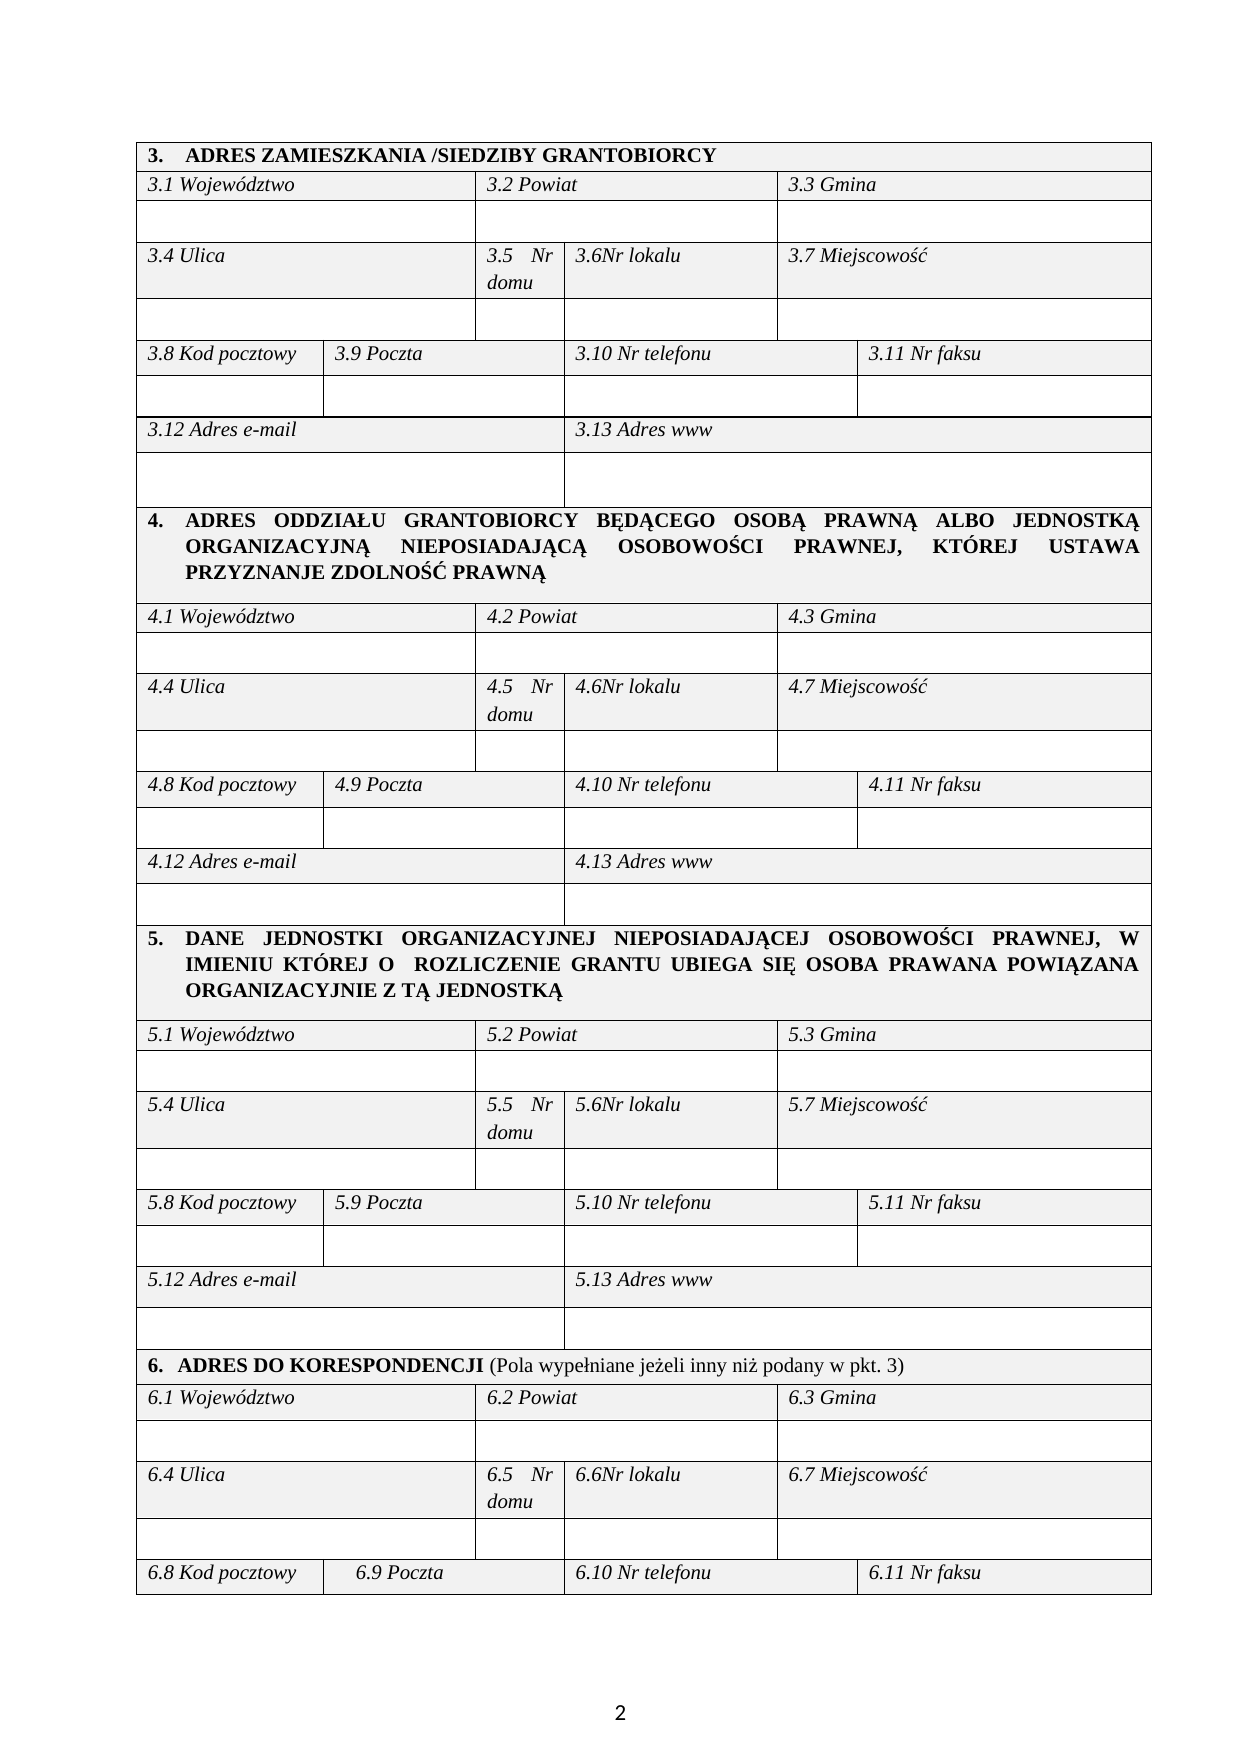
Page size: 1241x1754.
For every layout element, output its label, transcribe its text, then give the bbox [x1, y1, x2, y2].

table_cell [476, 1051, 777, 1091]
table_cell 3.3 Gmina [778, 172, 1151, 200]
table_cell [778, 1051, 1151, 1091]
table_cell [476, 1519, 564, 1559]
table_cell 5.9 Poczta [324, 1190, 564, 1224]
table_cell [324, 1226, 564, 1266]
table_cell 3.11 Nr faksu [858, 341, 1151, 375]
table_cell 5.1 Województwo [137, 1021, 475, 1050]
table_cell 5.10 Nr telefonu [565, 1190, 857, 1224]
table_cell [137, 1421, 475, 1461]
table_cell 3.6Nr lokalu [565, 243, 777, 298]
table_cell [778, 299, 1151, 339]
table_cell 5.11 Nr faksu [858, 1190, 1151, 1224]
table_cell [137, 299, 475, 339]
table_cell [565, 1519, 777, 1559]
table_cell 5.13 Adres www [565, 1267, 1151, 1307]
table_cell 3.10 Nr telefonu [565, 341, 857, 375]
table_cell [778, 1149, 1151, 1189]
table_cell [565, 376, 857, 416]
table_cell [565, 1226, 857, 1266]
table_cell 6.4 Ulica [137, 1462, 475, 1517]
table_cell 6.5 Nr domu [476, 1462, 564, 1517]
table_cell [137, 376, 323, 416]
table_cell 5.4 Ulica [137, 1092, 475, 1148]
table_cell [137, 1226, 323, 1266]
table_cell 3.4 Ulica [137, 243, 475, 298]
table_cell 4.11 Nr faksu [858, 772, 1151, 807]
table_cell [137, 453, 564, 507]
table_cell 5.12 Adres e-mail [137, 1267, 564, 1307]
table_cell 6.11 Nr faksu [858, 1560, 1151, 1594]
table_cell [137, 731, 475, 771]
table_cell [778, 201, 1151, 242]
table_cell 6.7 Miejscowość [778, 1462, 1151, 1517]
table_cell 4.8 Kod pocztowy [137, 772, 323, 807]
table_cell [778, 1421, 1151, 1461]
table_cell 4.2 Powiat [476, 604, 777, 632]
table_cell [476, 299, 564, 339]
table_cell 4.6Nr lokalu [565, 674, 777, 730]
table_cell 5.6Nr lokalu [565, 1092, 777, 1148]
table_cell [858, 808, 1151, 848]
table_cell [778, 633, 1151, 673]
table_cell 4.9 Poczta [324, 772, 564, 807]
table_cell [778, 1519, 1151, 1559]
table_cell [476, 201, 777, 242]
table_cell ADRES ZAMIESZKANIA /SIEDZIBY GRANTOBIORCY [137, 143, 1151, 171]
table_cell 3.8 Kod pocztowy [137, 341, 323, 375]
table_cell [565, 731, 777, 771]
table_cell [565, 1308, 1151, 1349]
table_cell 3.2 Powiat [476, 172, 777, 200]
table_cell [137, 884, 564, 925]
table_cell 3.12 Adres e-mail [137, 418, 564, 452]
table_cell 6.10 Nr telefonu [565, 1560, 857, 1594]
table_cell 6.9 Poczta [324, 1560, 564, 1594]
table_cell 3.7 Miejscowość [778, 243, 1151, 298]
table_cell [324, 808, 564, 848]
table_cell [858, 1226, 1151, 1266]
table_cell [476, 633, 777, 673]
table_cell 6.1 Województwo [137, 1385, 475, 1419]
table_cell 3.5 Nr domu [476, 243, 564, 298]
table_cell [476, 731, 564, 771]
table_cell 5.3 Gmina [778, 1021, 1151, 1050]
table_cell [778, 731, 1151, 771]
table_cell 4.12 Adres e-mail [137, 849, 564, 883]
table_cell [137, 808, 323, 848]
table_cell 5.5 Nr domu [476, 1092, 564, 1148]
table_cell 6.8 Kod pocztowy [137, 1560, 323, 1594]
table_cell [565, 299, 777, 339]
table_cell ADRES ODDZIAŁU GRANTOBIORCY BĘDĄCEGO OSOBĄ PRAWNĄ ALBO JEDNOSTKĄ ORGANIZACYJNĄ NIEPOSIADAJĄCĄ OSOBOWOŚCI PRAWNEJ, KTÓREJ USTAWA PRZYZNANJE ZDOLNOŚĆ PRAWNĄ [137, 508, 1151, 602]
table_cell 6.2 Powiat [476, 1385, 777, 1419]
table_cell 6.6Nr lokalu [565, 1462, 777, 1517]
table_cell [137, 1149, 475, 1189]
table_cell [565, 1149, 777, 1189]
table_cell 4.13 Adres www [565, 849, 1151, 883]
table_cell [565, 884, 1151, 925]
table_cell 4.10 Nr telefonu [565, 772, 857, 807]
table_cell [137, 1519, 475, 1559]
table_cell [858, 376, 1151, 416]
table_cell [565, 453, 1151, 507]
table_cell DANE JEDNOSTKI ORGANIZACYJNEJ NIEPOSIADAJĄCEJ OSOBOWOŚCI PRAWNEJ, W IMIENIU KTÓREJ O ROZLICZENIE GRANTU UBIEGA SIĘ OSOBA PRAWANA POWIĄZANA ORGANIZACYJNIE Z TĄ JEDNOSTKĄ [137, 926, 1151, 1020]
table_cell 4.3 Gmina [778, 604, 1151, 632]
table_cell 5.8 Kod pocztowy [137, 1190, 323, 1224]
table_cell [137, 633, 475, 673]
table_cell 4.4 Ulica [137, 674, 475, 730]
table_cell [565, 808, 857, 848]
table_cell [324, 376, 564, 416]
table_cell 4.5 Nr domu [476, 674, 564, 730]
table_cell 4.1 Województwo [137, 604, 475, 632]
table_cell [137, 1308, 564, 1349]
table_cell [137, 201, 475, 242]
table_cell 5.7 Miejscowość [778, 1092, 1151, 1148]
table_cell 5.2 Powiat [476, 1021, 777, 1050]
table_cell 3.9 Poczta [324, 341, 564, 375]
table_cell [137, 1051, 475, 1091]
table_cell ADRES DO KORESPONDENCJI (Pola wypełniane jeżeli inny niż podany w pkt. 3) [137, 1350, 1151, 1384]
table_cell [476, 1421, 777, 1461]
table_cell 3.1 Województwo [137, 172, 475, 200]
table_cell 6.3 Gmina [778, 1385, 1151, 1419]
table_cell 4.7 Miejscowość [778, 674, 1151, 730]
table_cell [476, 1149, 564, 1189]
table_cell 3.13 Adres www [565, 418, 1151, 452]
